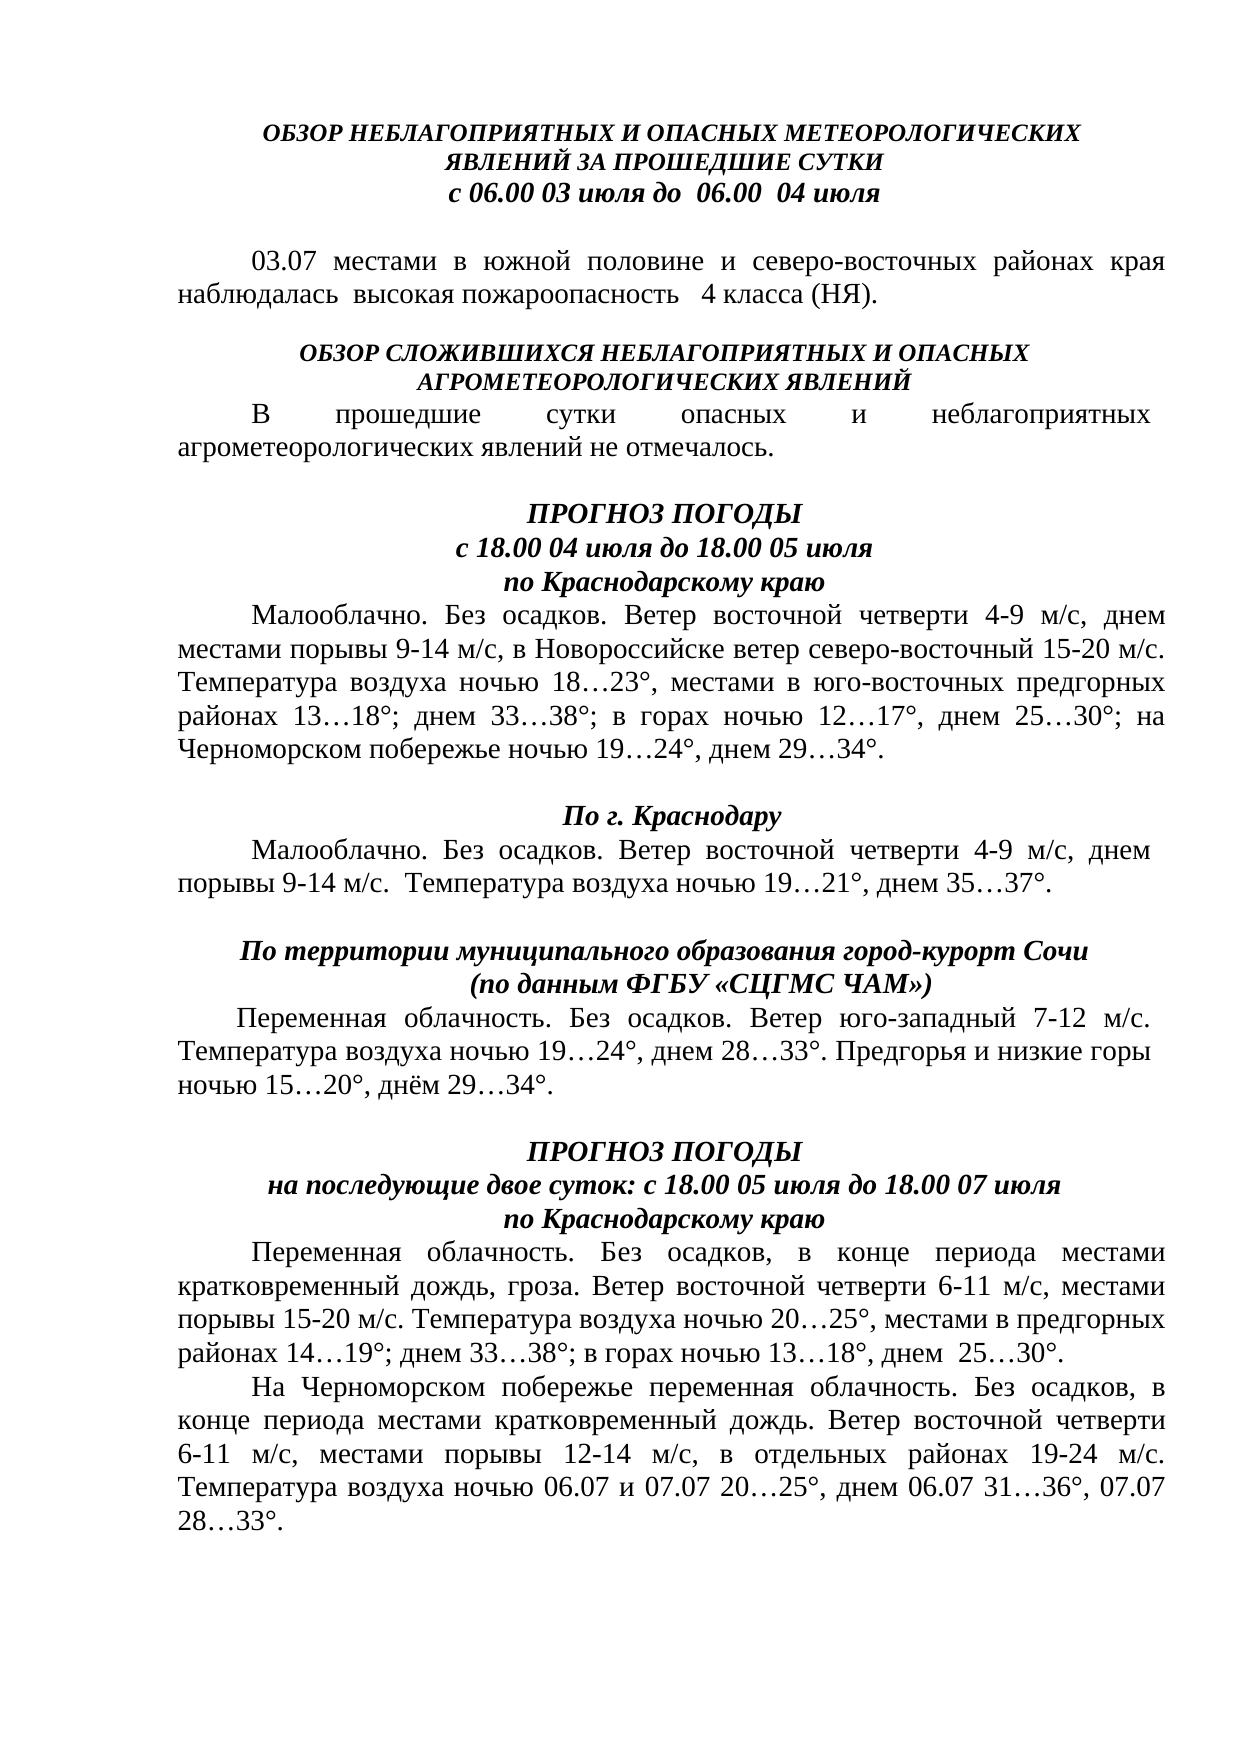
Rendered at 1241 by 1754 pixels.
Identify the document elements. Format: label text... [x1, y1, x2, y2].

text ОБЗОР СЛОЖИВШИХСЯ НЕБЛАГОПРИЯТНЫХ И ОПАСНЫХ [177, 338, 1152, 367]
text по Краснодарскому краю [177, 1201, 1152, 1234]
text Переменная облачность. Без осадков. Ветер юго-западный 7-12 м/с. Температура воздуха ночью 19…24°, днем 28…33°. Предгорья и низкие горы ночью 15…20°, днём 29…34°. [177, 1000, 1152, 1100]
text Переменная облачность. Без осадков, в конце периода местами кратковременный дождь, гроза. Ветер восточной четверти 6-11 м/с, местами порывы 15-20 м/с. Температура воздуха ночью 20…25°, местами в предгорных районах 14…19°; днем 33…38°; в горах ночью 13…18°, днем 25…30°. [177, 1234, 1166, 1369]
text по Краснодарскому краю [177, 564, 1152, 597]
text ЯВЛЕНИЙ ЗА ПРОШЕДШИЕ СУТКИ [177, 147, 1152, 176]
text По г. Краснодару [177, 798, 1166, 832]
text Малооблачно. Без осадков. Ветер восточной четверти 4-9 м/с, днем порывы 9-14 м/с. Температура воздуха ночью 19…21°, днем 35…37°. [177, 832, 1152, 899]
text ПРОГНОЗ ПОГОДЫ [177, 1134, 1152, 1167]
text с 18.00 04 июля до 18.00 05 июля [177, 530, 1152, 564]
text с 06.00 03 июля до 06.00 04 июля [177, 176, 1152, 209]
text Малооблачно. Без осадков. Ветер восточной четверти 4-9 м/с, днем местами порывы 9-14 м/с, в Новороссийске ветер северо-восточный 15-20 м/с. Температура воздуха ночью 18…23°, местами в юго-восточных предгорных районах 13…18°; днем 33…38°; в горах ночью 12…17°, днем 25…30°; на Черноморском побережье ночью 19…24°, днем 29…34°. [177, 597, 1166, 765]
text АГРОМЕТЕОРОЛОГИЧЕСКИХ ЯВЛЕНИЙ [177, 367, 1152, 396]
text (по данным ФГБУ «СЦГМС ЧАМ») [177, 966, 1152, 1000]
text ПРОГНОЗ ПОГОДЫ [177, 497, 1152, 530]
text На Черноморском побережье переменная облачность. Без осадков, в конце периода местами кратковременный дождь. Ветер восточной четверти 6-11 м/с, местами порывы 12-14 м/с, в отдельных районах 19-24 м/с. Температура воздуха ночью 06.07 и 07.07 20…25°, днем 06.07 31…36°, 07.07 28…33°. [177, 1369, 1166, 1536]
text ОБЗОР НЕБЛАГОПРИЯТНЫХ И ОПАСНЫХ МЕТЕОРОЛОГИЧЕСКИХ [177, 118, 1166, 147]
text на последующие двое суток: с 18.00 05 июля до 18.00 07 июля [177, 1167, 1152, 1201]
text 03.07 местами в южной половине и северо-восточных районах края наблюдалась высокая пожароопасность 4 класса (НЯ). [177, 243, 1166, 310]
text В прошедшие сутки опасных и неблагоприятных агрометеорологических явлений не отмечалось. [177, 396, 1152, 463]
text По территории муниципального образования город-курорт Сочи [177, 933, 1152, 966]
